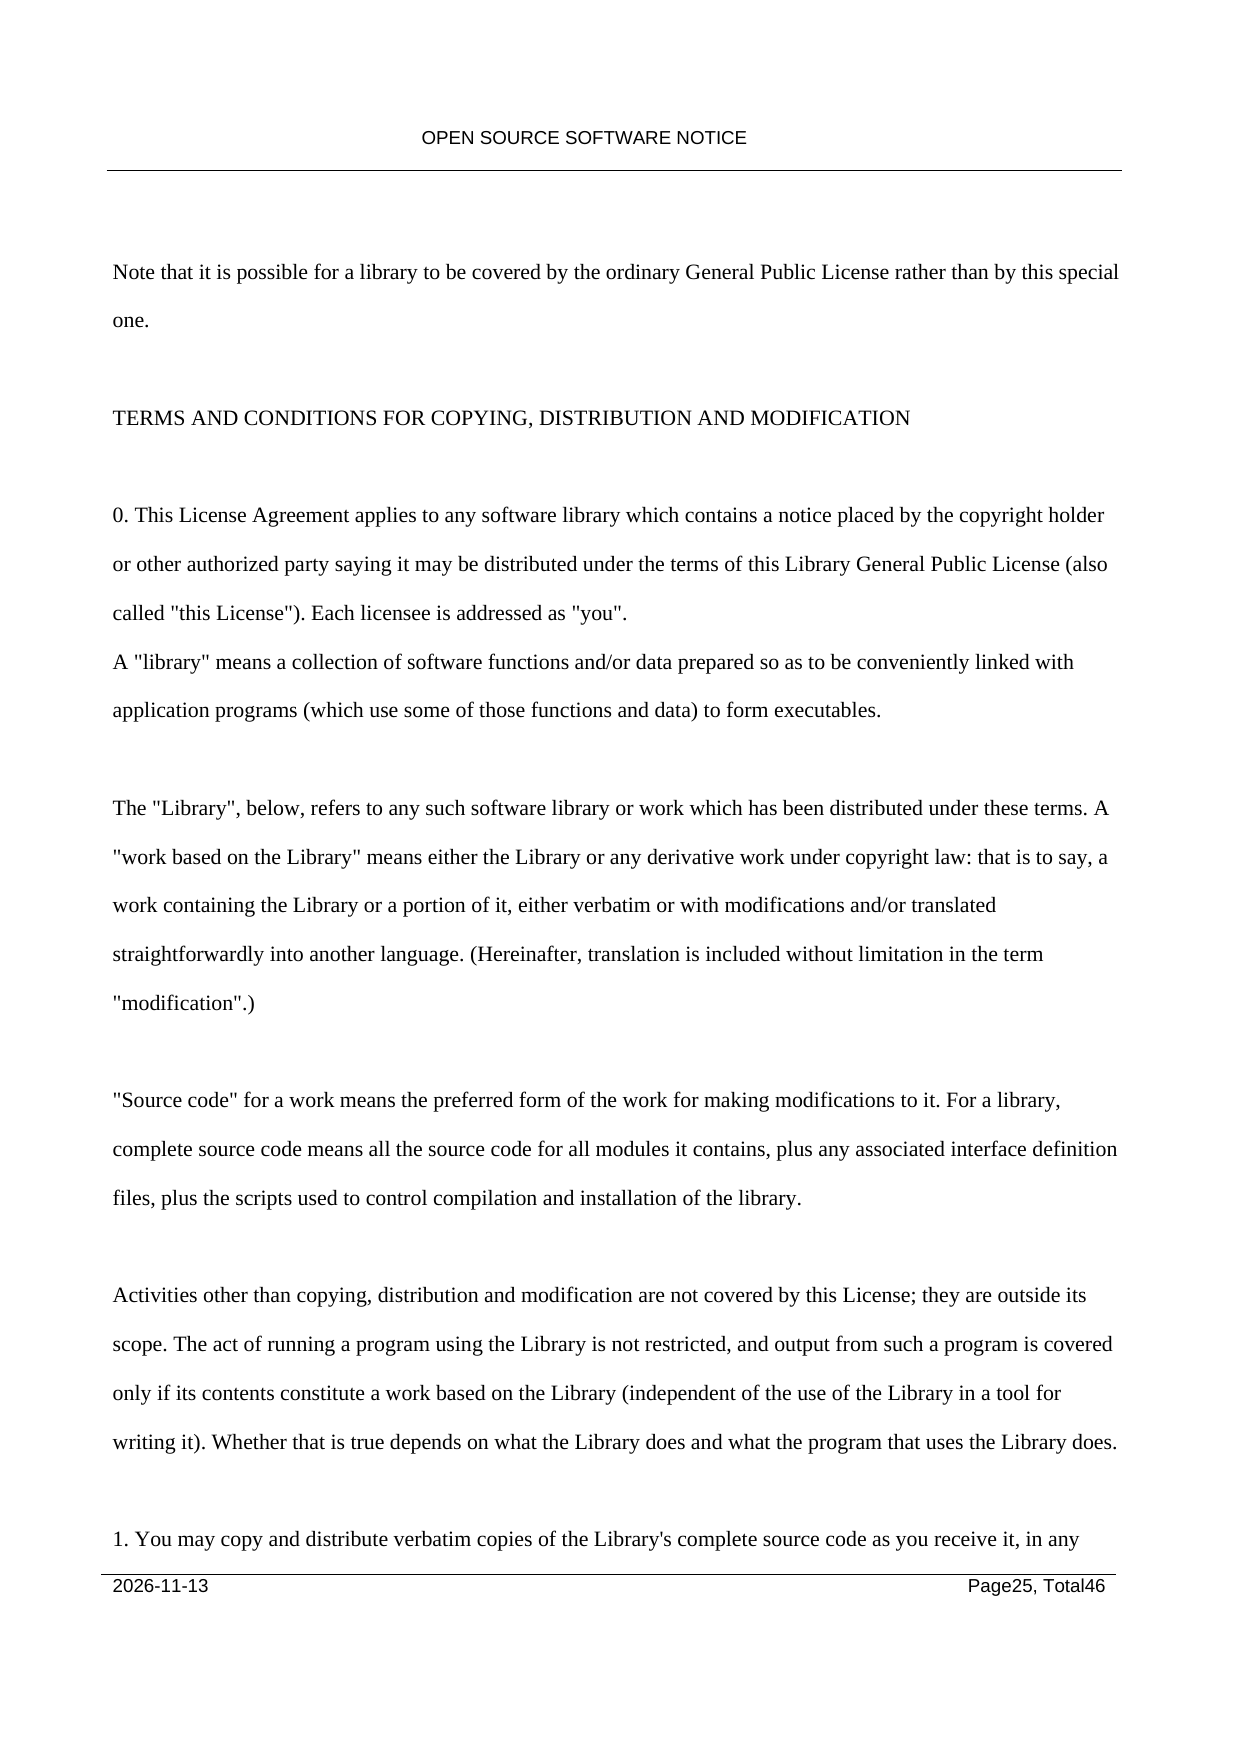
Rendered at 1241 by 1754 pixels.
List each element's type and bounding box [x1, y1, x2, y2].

text [112, 206, 1128, 1555]
